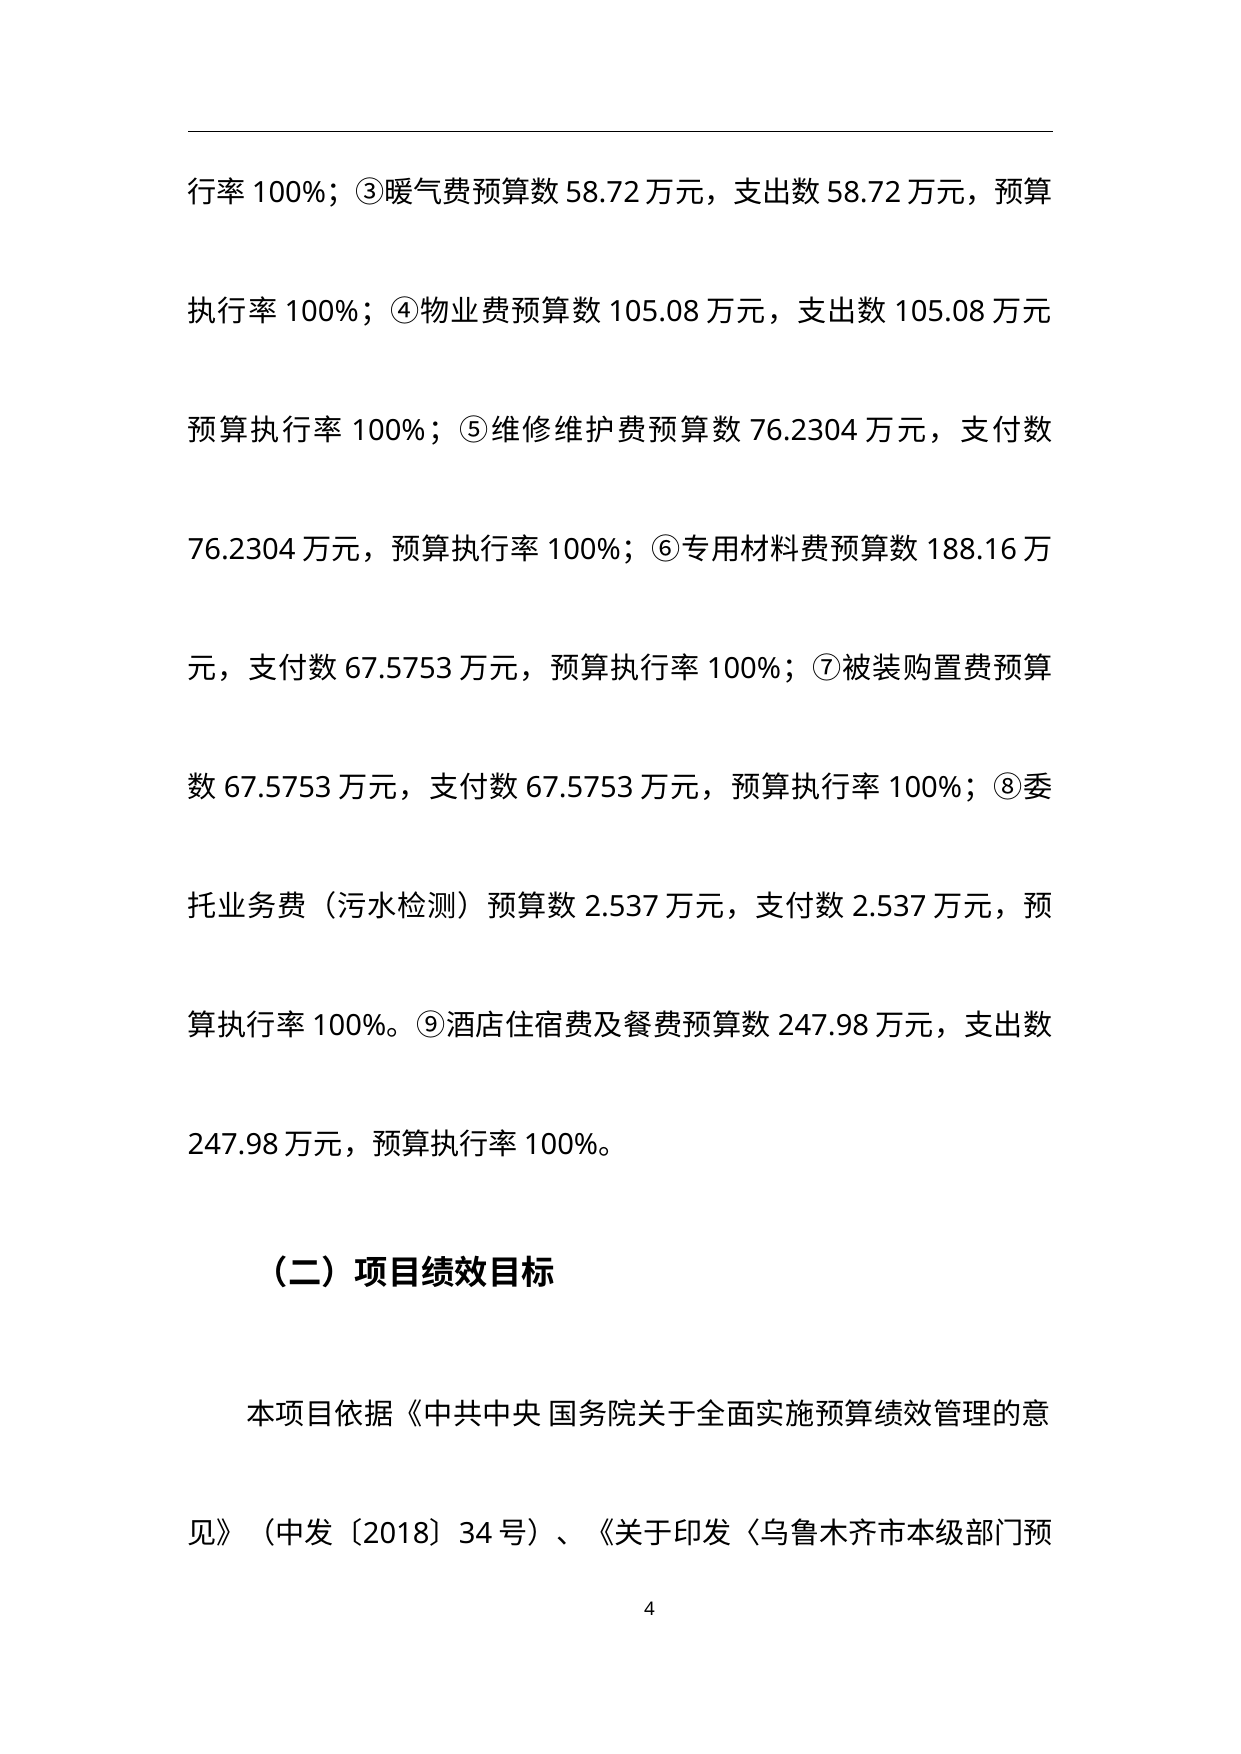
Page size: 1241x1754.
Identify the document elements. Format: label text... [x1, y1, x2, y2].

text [187, 150, 1053, 1182]
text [187, 1372, 1053, 1570]
subtitle （二）项目绩效目标 [187, 1230, 1053, 1309]
